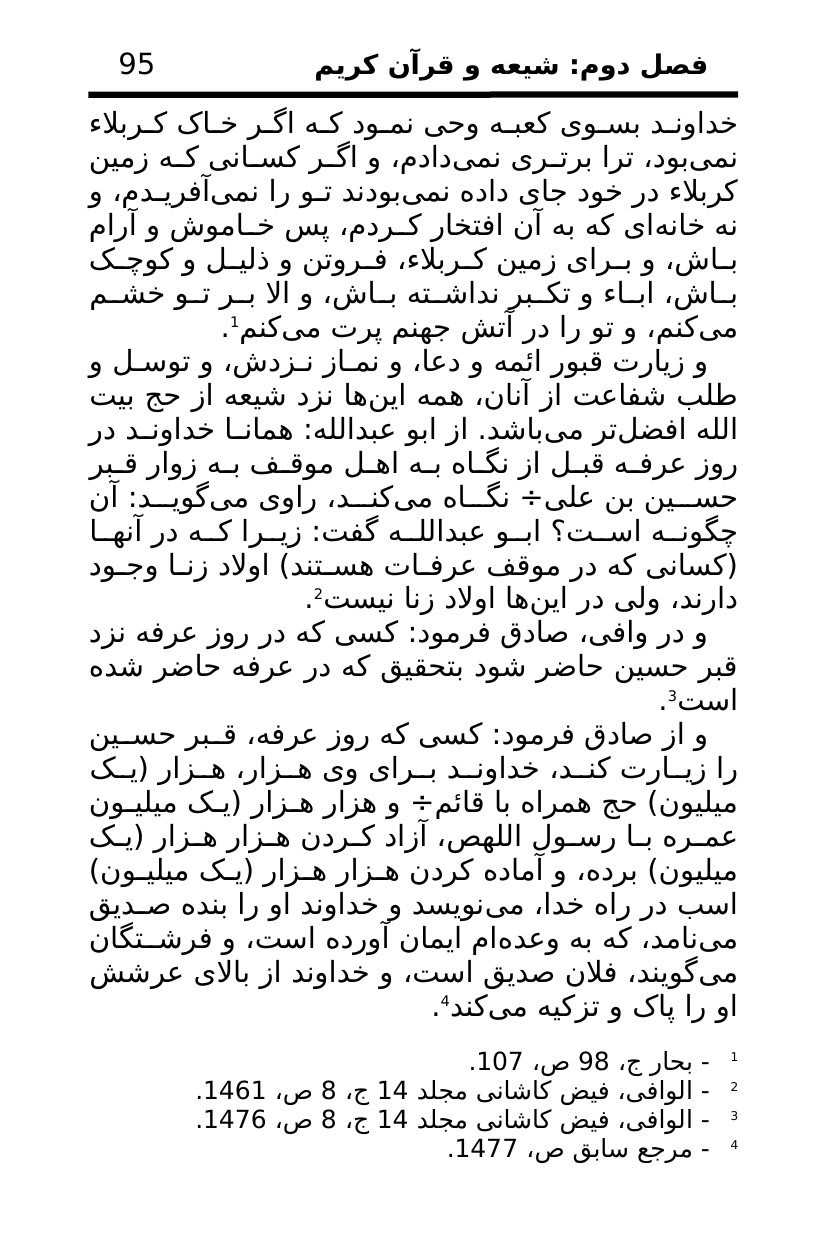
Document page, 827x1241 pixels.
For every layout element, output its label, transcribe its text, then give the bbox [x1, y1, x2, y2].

text و زیارت قبور ائمه و دعا، و نماز نزدش، و توسل و طلب شفاعت از آنان، همه این‌ها نزد شیعه از حج بیت الله افضل‌تر می‌باشد. از ابو عبدالله: همانا خداوند در روز عرفه قبل از نگاه به اهل موقف به زوار قبر حسین بن علی÷ نگاه می‌کند، راوی می‌گوید: آن چگونه است؟ ابو عبدالله گفت: زیرا که در آنها (کسانی که در موقف عرفات هستند) اولاد زنا وجود دارند، ولی در این‌ها اولاد زنا نیست. [89, 344, 738, 616]
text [89, 106, 738, 344]
text و از صادق فرمود: کسی که روز عرفه، قبر حسین را زیارت کند، خداوند برای وی هزار، هزار (یک میلیون) حج همراه با قائم÷ و هزار هزار (یک میلیون عمره با رسول اللهص، آزاد کردن هزار هزار (یک میلیون) برده، و آماده کردن هزار هزار (یک میلیون) اسب در راه خدا، می‌نویسد و خداوند او را بنده صدیق می‌نامد، که به وعده‌ام ایمان آورده است، و فرشتگان می‌گویند، فلان صدیق است، و خداوند از بالای عرشش او را پاک و تزکیه می‌کند. [89, 718, 738, 1023]
text و در وافی، صادق فرمود: کسی که در روز عرفه نزد قبر حسین حاضر شود بتحقیق که در عرفه حاضر شده است. [89, 616, 738, 718]
